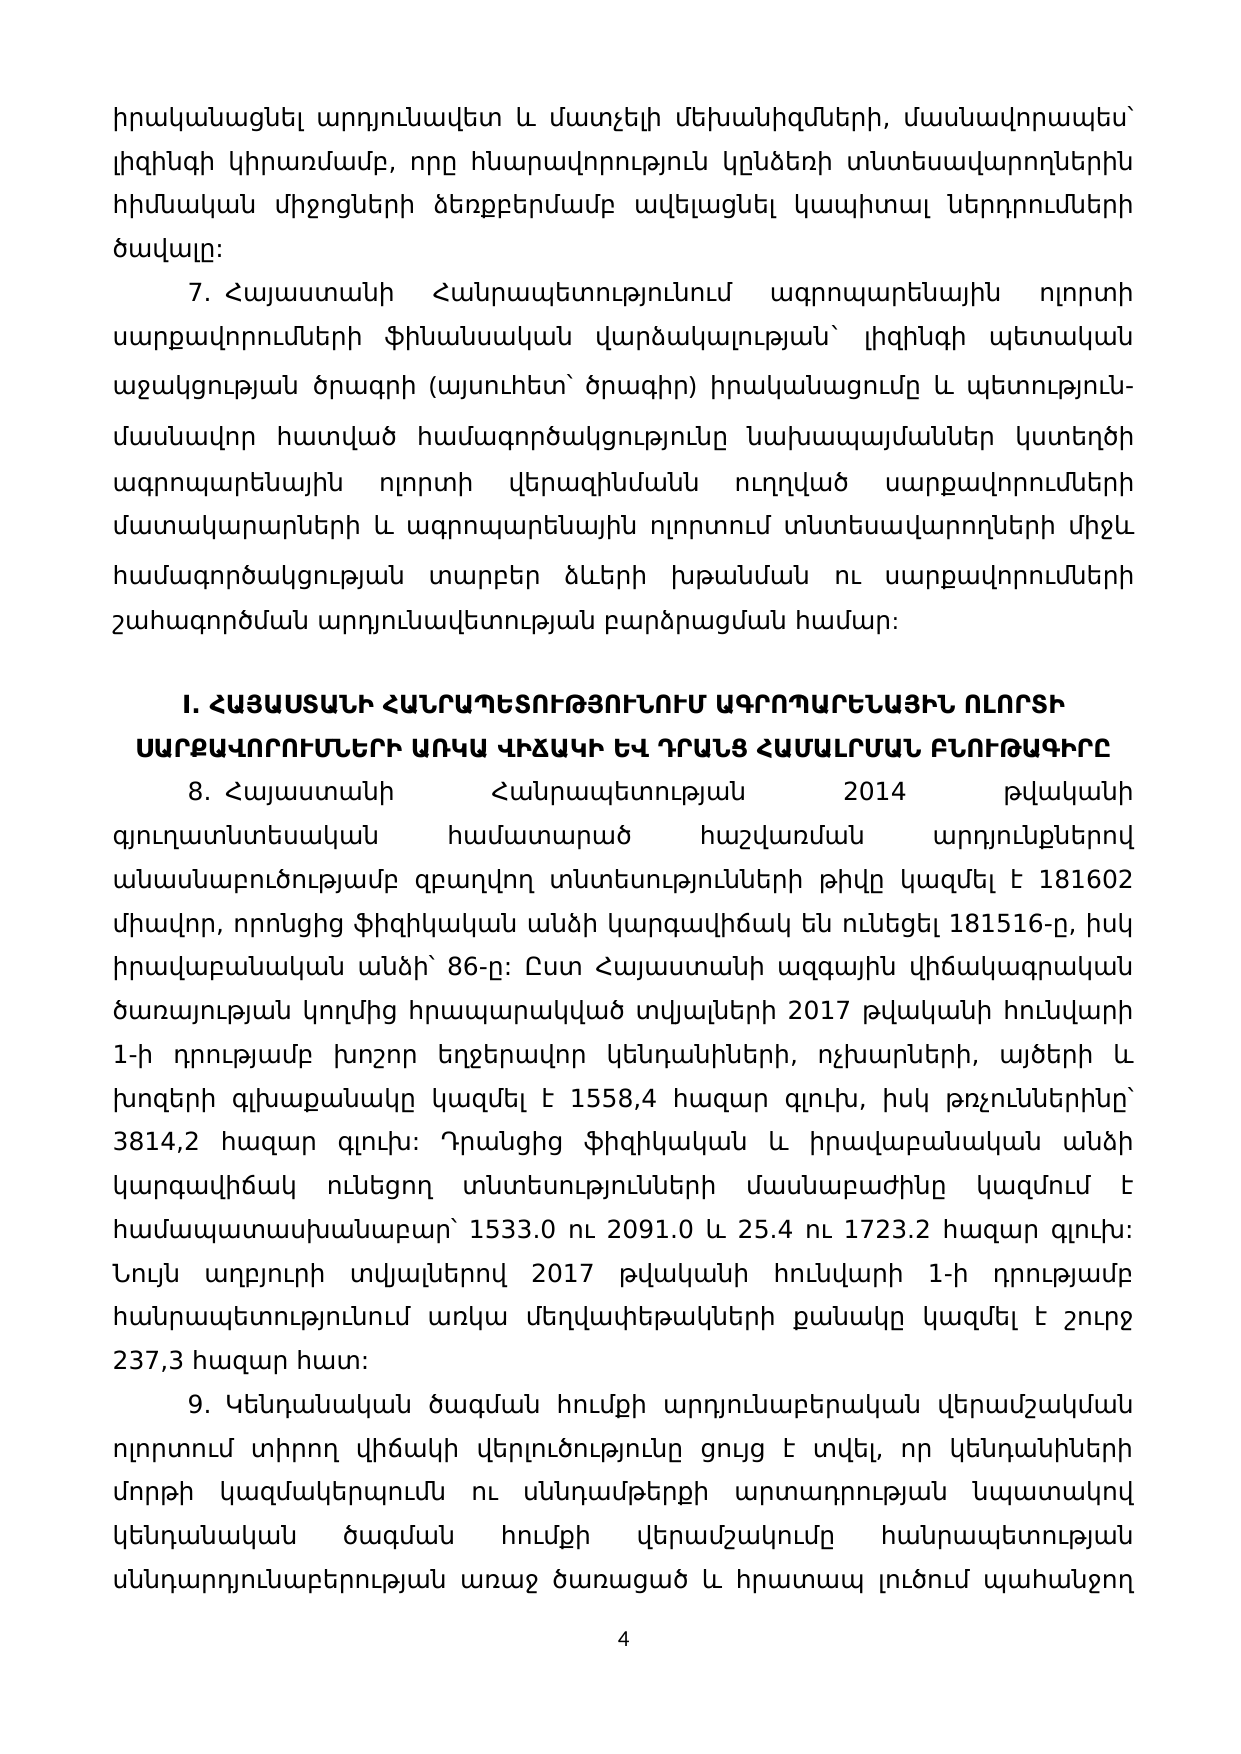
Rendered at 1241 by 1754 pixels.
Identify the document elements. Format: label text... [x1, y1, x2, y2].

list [112, 103, 1134, 263]
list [112, 1390, 1134, 1594]
text I. ՀԱՅԱՍՏԱՆԻ ՀԱՆՐԱՊԵՏՈՒԹՅՈՒՆՈՒՄ ԱԳՐՈՊԱՐԵՆԱՅԻՆ ՈԼՈՐՏԻ ՍԱՐՔԱՎՈՐՈՒՄՆԵՐԻ ԱՌԿԱ ՎԻՃԱԿԻ ԵՎ ԴՐԱՆՑ ՀԱՄԱԼՐՄԱՆ ԲՆՈՒԹԱԳԻՐԸ [112, 690, 1134, 763]
list Հայաստանի Հանրապետության 2014 թվականի գյուղատնտեսական համատարած հաշվառման արդյունքներով անասնաբուծությամբ զբաղվող տնտեսությունների թիվը կազմել է 181602 միավոր, որոնցից ֆիզիկական անձի կարգավիճակ են ունեցել 181516-ը, իսկ իրավաբանական անձի՝ 86-ը: Ըստ Հայաստանի ազգային վիճակագրական ծառայության կողմից հրապարակված տվյալների 2017 թվականի հունվարի 1-ի դրությամբ խոշոր եղջերավոր կենդանիների, ոչխարների, այծերի և խոզերի գլխաքանակը կազմել է 1558,4 հազար գլուխ, իսկ թռչուններինը՝ 3814,2 հազար գլուխ: Դրանցից ֆիզիկական և իրավաբանական անձի կարգավիճակ ունեցող տնտեսությունների մասնաբաժինը կազմում է համապատասխանաբար՝ 1533.0 ու 2091.0 և 25.4 ու 1723.2 հազար գլուխ: Նույն աղբյուրի տվյալներով 2017 թվականի հունվարի 1-ի դրությամբ հանրապետությունում առկա մեղվափեթակների քանակը կազմել է շուրջ 237,3 հազար հատ: [112, 777, 1134, 1375]
list Հայաստանի Հանրապետությունում ագրոպարենային ոլորտի սարքավորումների ֆինանսական վարձակալության` լիզինգի պետական աջակցության ծրագրի (այսուհետ՝ ծրագիր) իրականացումը և պետություն-մասնավոր հատված համագործակցությունը նախապայմաններ կստեղծի ագրոպարենային ոլորտի վերազինմանն ուղղված սարքավորումների մատակարարների և ագրոպարենային ոլորտում տնտեսավարողների միջև համագործակցության տարբեր ձևերի խթանման ու սարքավորումների շահագործման արդյունավետության բարձրացման համար: [112, 278, 1134, 635]
